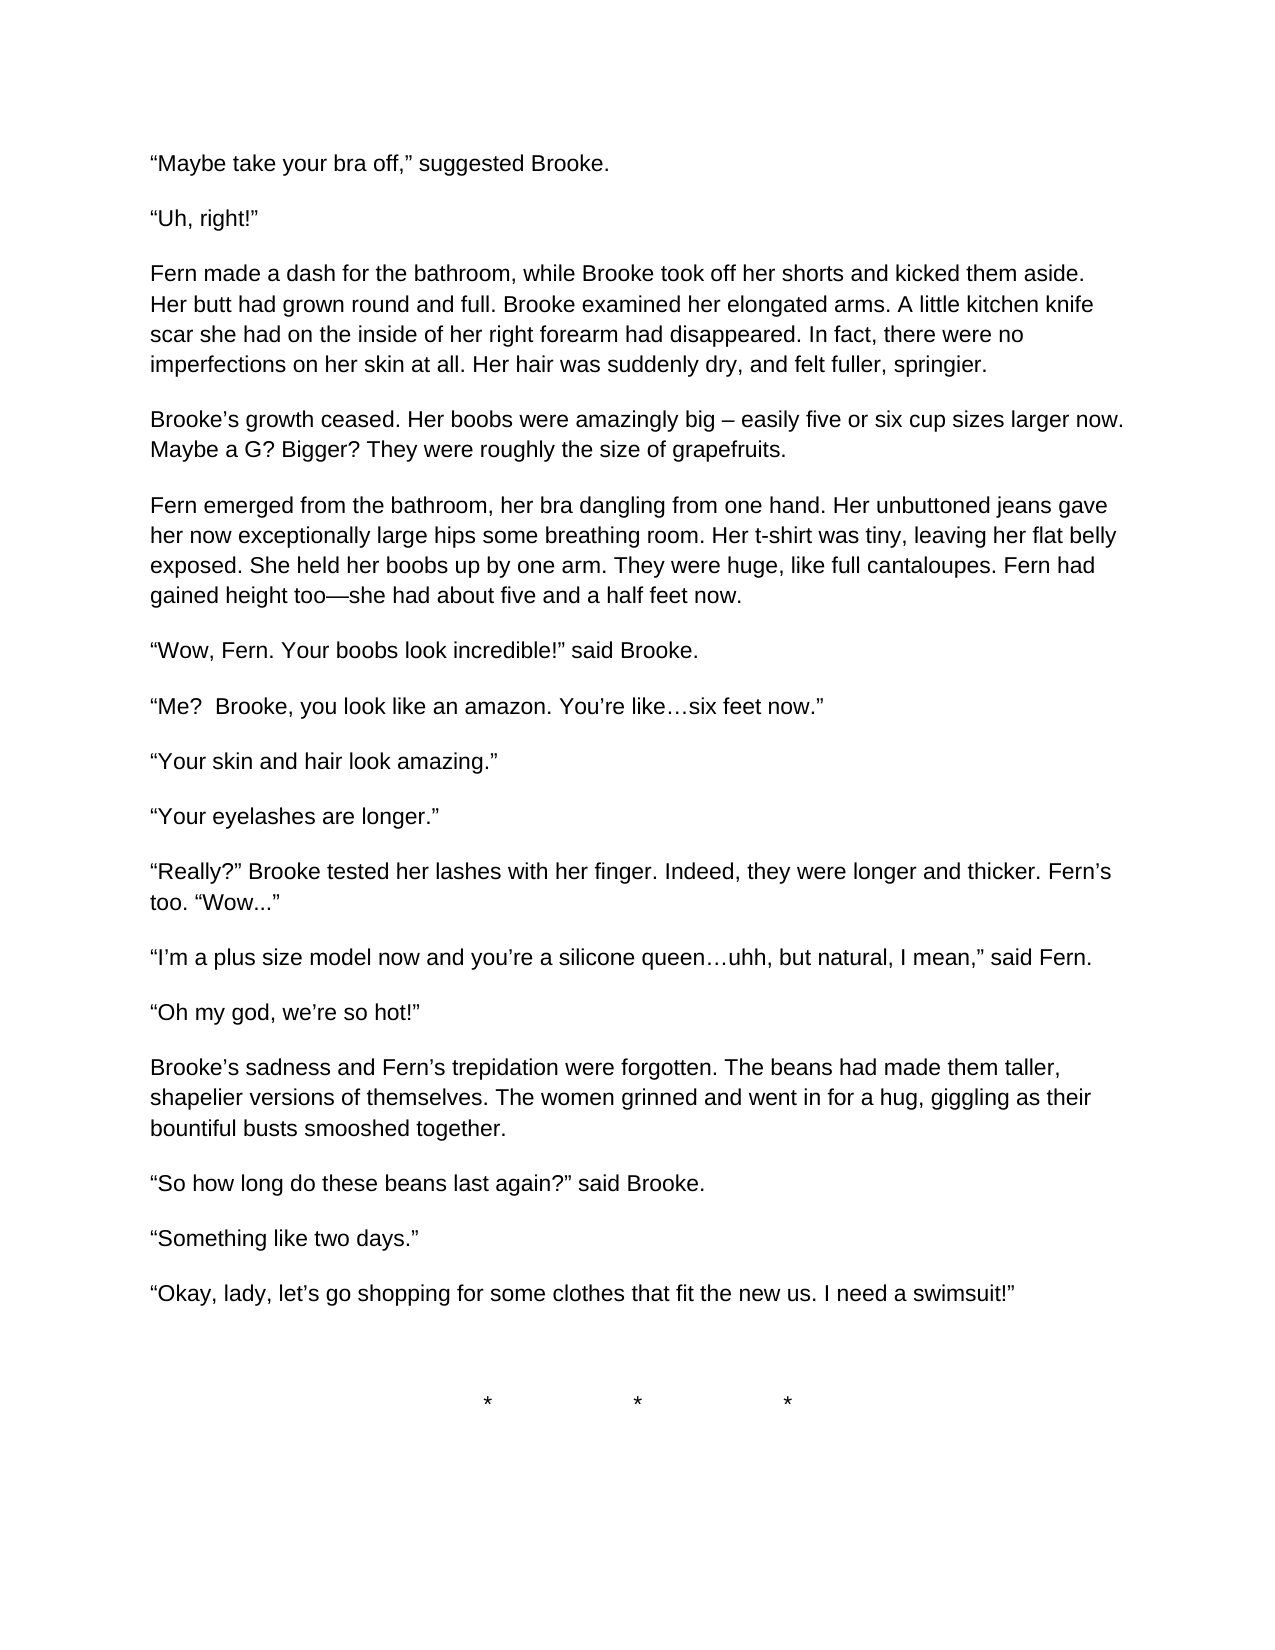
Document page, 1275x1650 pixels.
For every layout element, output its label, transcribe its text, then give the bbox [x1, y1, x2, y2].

text “Your eyelashes are longer.” [150, 803, 1125, 829]
text “Oh my god, we’re so hot!” [150, 999, 1125, 1025]
text “Your skin and hair look amazing.” [150, 748, 1125, 774]
text “Maybe take your bra off,” suggested Brooke. [150, 150, 1125, 176]
text Fern emerged from the bathroom, her bra dangling from one hand. Her unbuttoned jeans gave her now exceptionally large hips some breathing room. Her t-shirt was tiny, leaving her flat belly exposed. She held her boobs up by one arm. They were huge, like full cantaloupes. Fern had gained height too—she had about five and a half feet now. [150, 492, 1125, 609]
text “Me? Brooke, you look like an amazon. You’re like…six feet now.” [150, 693, 1125, 719]
text “Uh, right!” [150, 205, 1125, 232]
text “Really?” Brooke tested her lashes with her finger. Indeed, they were longer and thicker. Fern’s too. “Wow...” [150, 858, 1125, 915]
text * * * [150, 1391, 1125, 1417]
text “I’m a plus size model now and you’re a silicone queen…uhh, but natural, I mean,” said Fern. [150, 944, 1125, 970]
text Brooke’s sadness and Fern’s trepidation were forgotten. The beans had made them taller, shapelier versions of themselves. The women grinned and went in for a hug, giggling as their bountiful busts smooshed together. [150, 1054, 1125, 1141]
text Brooke’s growth ceased. Her boobs were amazingly big – easily five or six cup sizes larger now. Maybe a G? Bigger? They were roughly the size of grapefruits. [150, 406, 1125, 463]
text “Something like two days.” [150, 1225, 1125, 1251]
text “Okay, lady, let’s go shopping for some clothes that fit the new us. I need a swimsuit!” [150, 1280, 1125, 1307]
text Fern made a dash for the bathroom, while Brooke took off her shorts and kicked them aside. Her butt had grown round and full. Brooke examined her elongated arms. A little kitchen knife scar she had on the inside of her right forearm had disappeared. In fact, there were no imperfections on her skin at all. Her hair was suddenly dry, and felt fuller, springier. [150, 260, 1125, 377]
text “Wow, Fern. Your boobs look incredible!” said Brooke. [150, 637, 1125, 664]
text “So how long do these beans last again?” said Brooke. [150, 1170, 1125, 1196]
